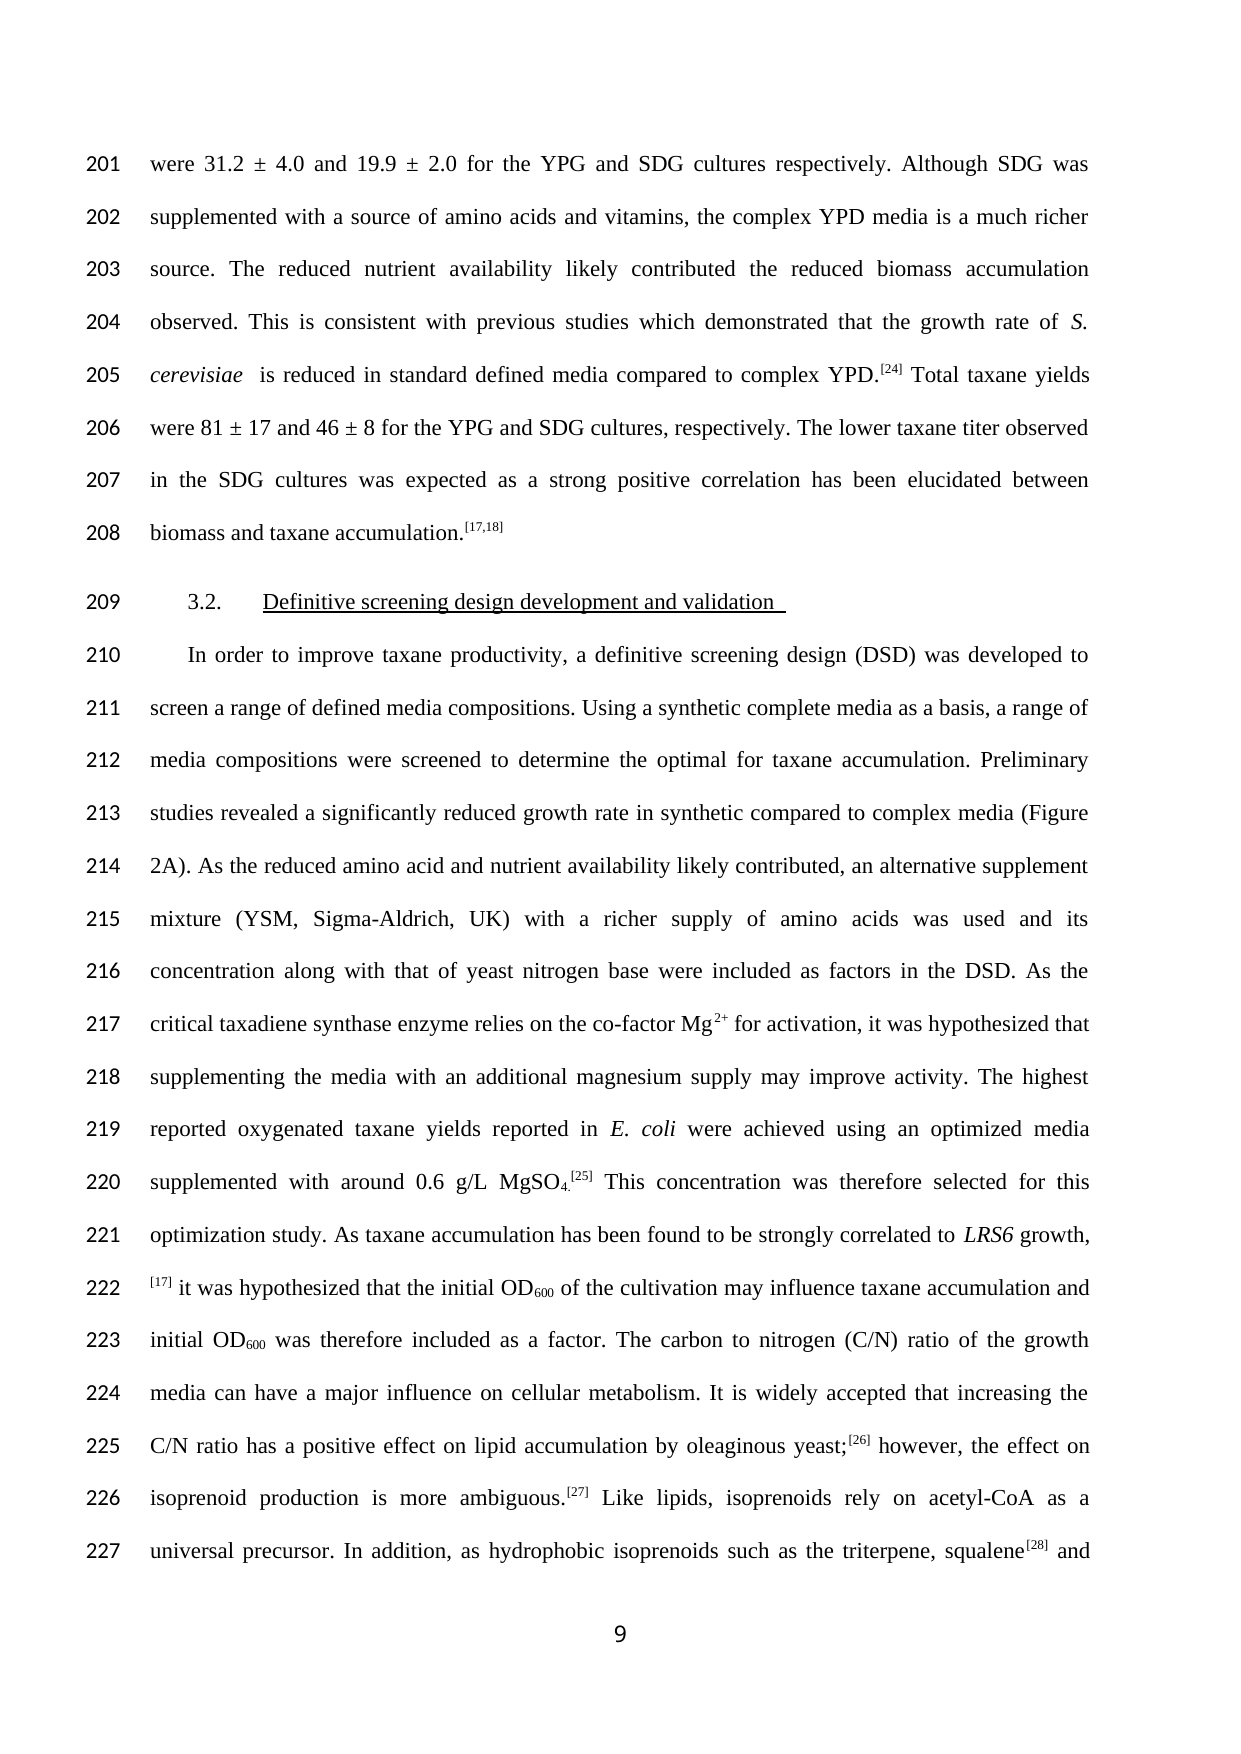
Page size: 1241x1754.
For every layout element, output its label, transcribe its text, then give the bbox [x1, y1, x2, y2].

subtitle Definitive screening design development and validation [187, 588, 1090, 615]
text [150, 641, 1090, 1563]
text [150, 150, 1090, 545]
